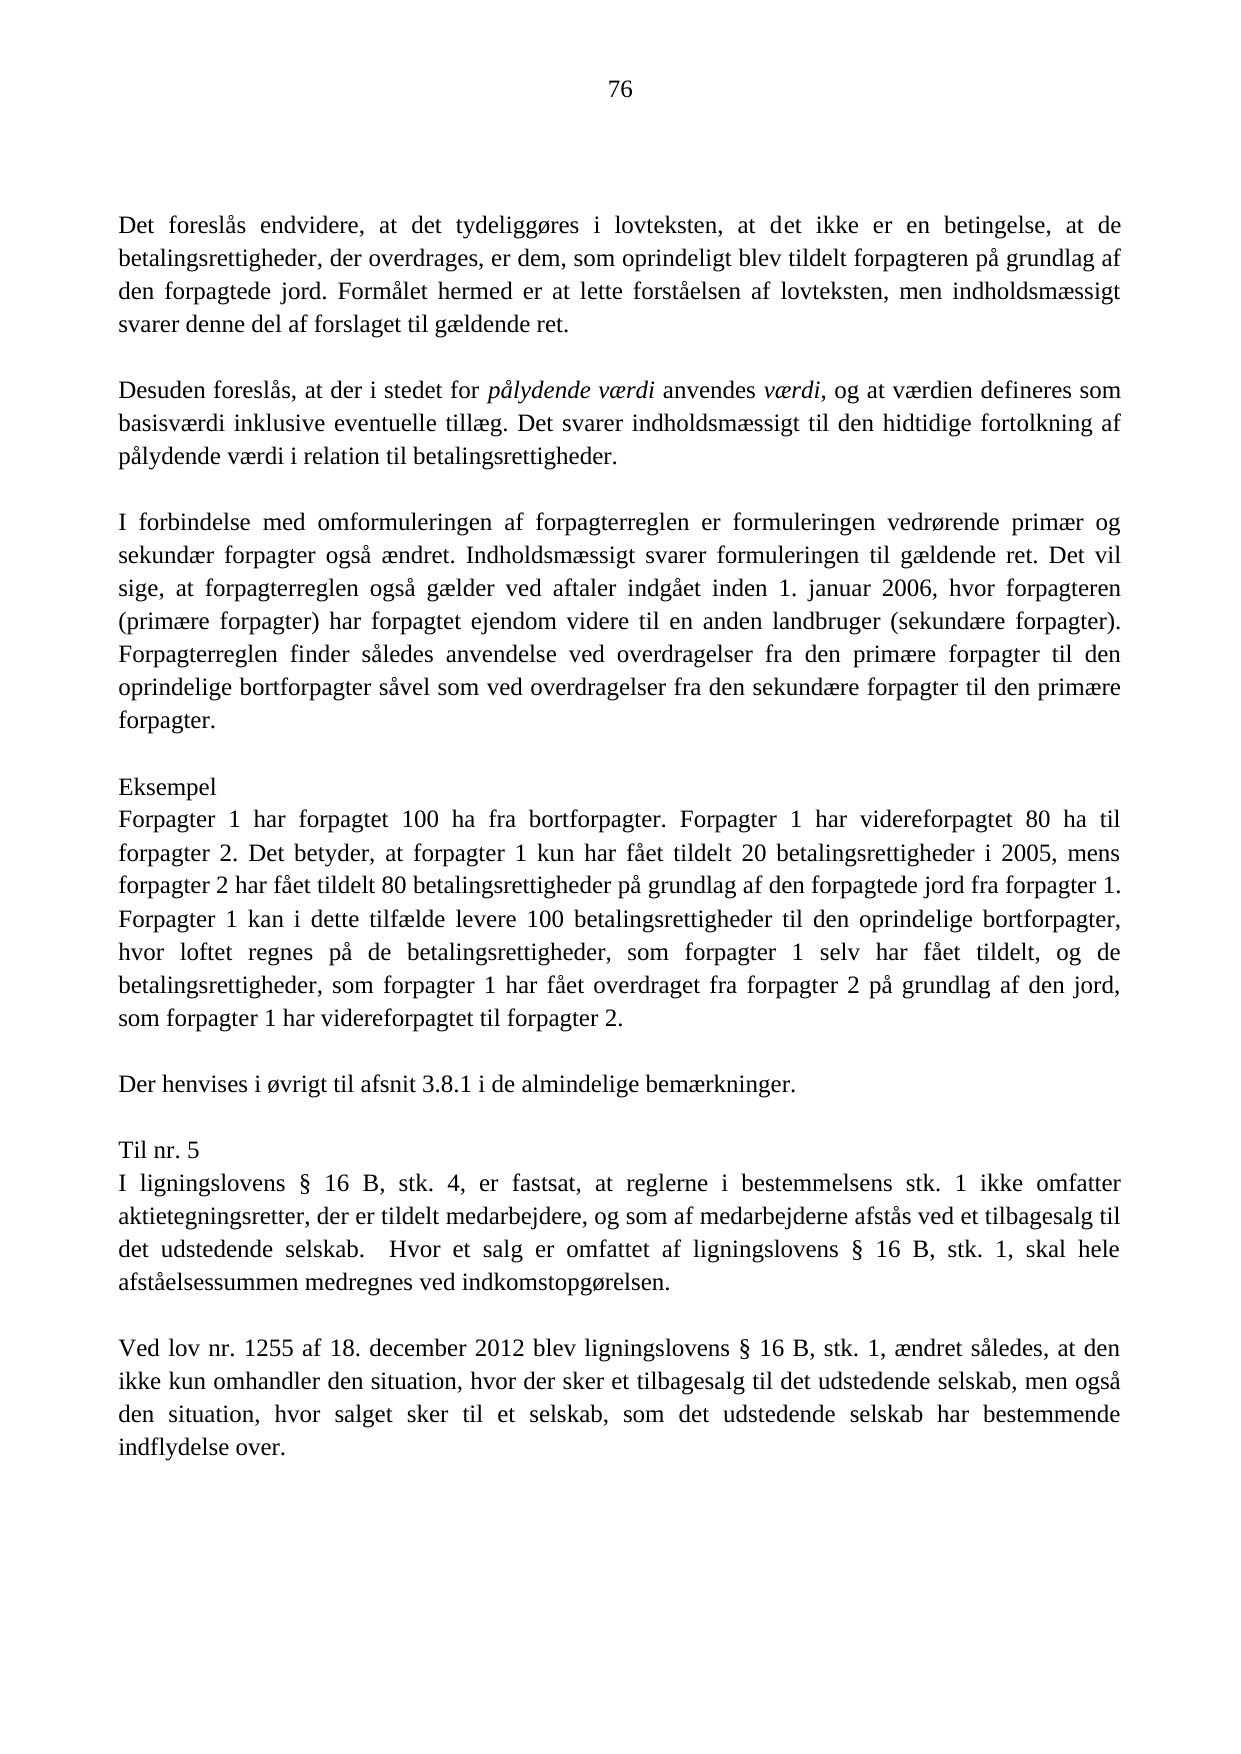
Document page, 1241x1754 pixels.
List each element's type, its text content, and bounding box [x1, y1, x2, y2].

text Ved lov nr. 1255 af 18. december 2012 blev ligningslovens § 16 B, stk. 1, ændret således, at den ikke kun omhandler den situation, hvor der sker et tilbagesalg til det udstedende selskab, men også den situation, hvor salget sker til et selskab, som det udstedende selskab har bestemmende indflydelse over. [118, 1333, 1122, 1461]
text Forpagter 1 har forpagtet 100 ha fra bortforpagter. Forpagter 1 har videreforpagtet 80 ha til forpagter 2. Det betyder, at forpagter 1 kun har fået tildelt 20 betalingsrettigheder i 2005, mens forpagter 2 har fået tildelt 80 betalingsrettigheder på grundlag af den forpagtede jord fra forpagter 1. Forpagter 1 kan i dette tilfælde levere 100 betalingsrettigheder til den oprindelige bortforpagter, hvor loftet regnes på de betalingsrettigheder, som forpagter 1 selv har fået tildelt, og de betalingsrettigheder, som forpagter 1 har fået overdraget fra forpagter 2 på grundlag af den jord, som forpagter 1 har videreforpagtet til forpagter 2. [118, 804, 1122, 1031]
text I ligningslovens § 16 B, stk. 4, er fastsat, at reglerne i bestemmelsens stk. 1 ikke omfatter aktietegningsretter, der er tildelt medarbejdere, og som af medarbejderne afstås ved et tilbagesalg til det udstedende selskab. Hvor et salg er omfattet af ligningslovens § 16 B, stk. 1, skal hele afståelsessummen medregnes ved indkomstopgørelsen. [118, 1168, 1122, 1296]
text I forbindelse med omformuleringen af forpagterreglen er formuleringen vedrørende primær og sekundær forpagter også ændret. Indholdsmæssigt svarer formuleringen til gældende ret. Det vil sige, at forpagterreglen også gælder ved aftaler indgået inden 1. januar 2006, hvor forpagteren (primære forpagter) har forpagtet ejendom videre til en anden landbruger (sekundære forpagter). Forpagterreglen finder således anvendelse ved overdragelser fra den primære forpagter til den oprindelige bortforpagter såvel som ved overdragelser fra den sekundære forpagter til den primære forpagter. [118, 507, 1122, 734]
text Der henvises i øvrigt til afsnit 3.8.1 i de almindelige bemærkninger. [118, 1069, 1122, 1097]
text Det foreslås endvidere, at det tydeliggøres i lovteksten, at det ikke er en betingelse, at de betalingsrettigheder, der overdrages, er dem, som oprindeligt blev tildelt forpagteren på grundlag af den forpagtede jord. Formålet hermed er at lette forståelsen af lovteksten, men indholdsmæssigt svarer denne del af forslaget til gældende ret. [118, 210, 1122, 338]
text Eksempel [118, 772, 1122, 800]
text Til nr. 5 [118, 1135, 1122, 1163]
text Desuden foreslås, at der i stedet for pålydende værdi anvendes værdi, og at værdien defineres som basisværdi inklusive eventuelle tillæg. Det svarer indholdsmæssigt til den hidtidige fortolkning af pålydende værdi i relation til betalingsrettigheder. [118, 375, 1122, 470]
